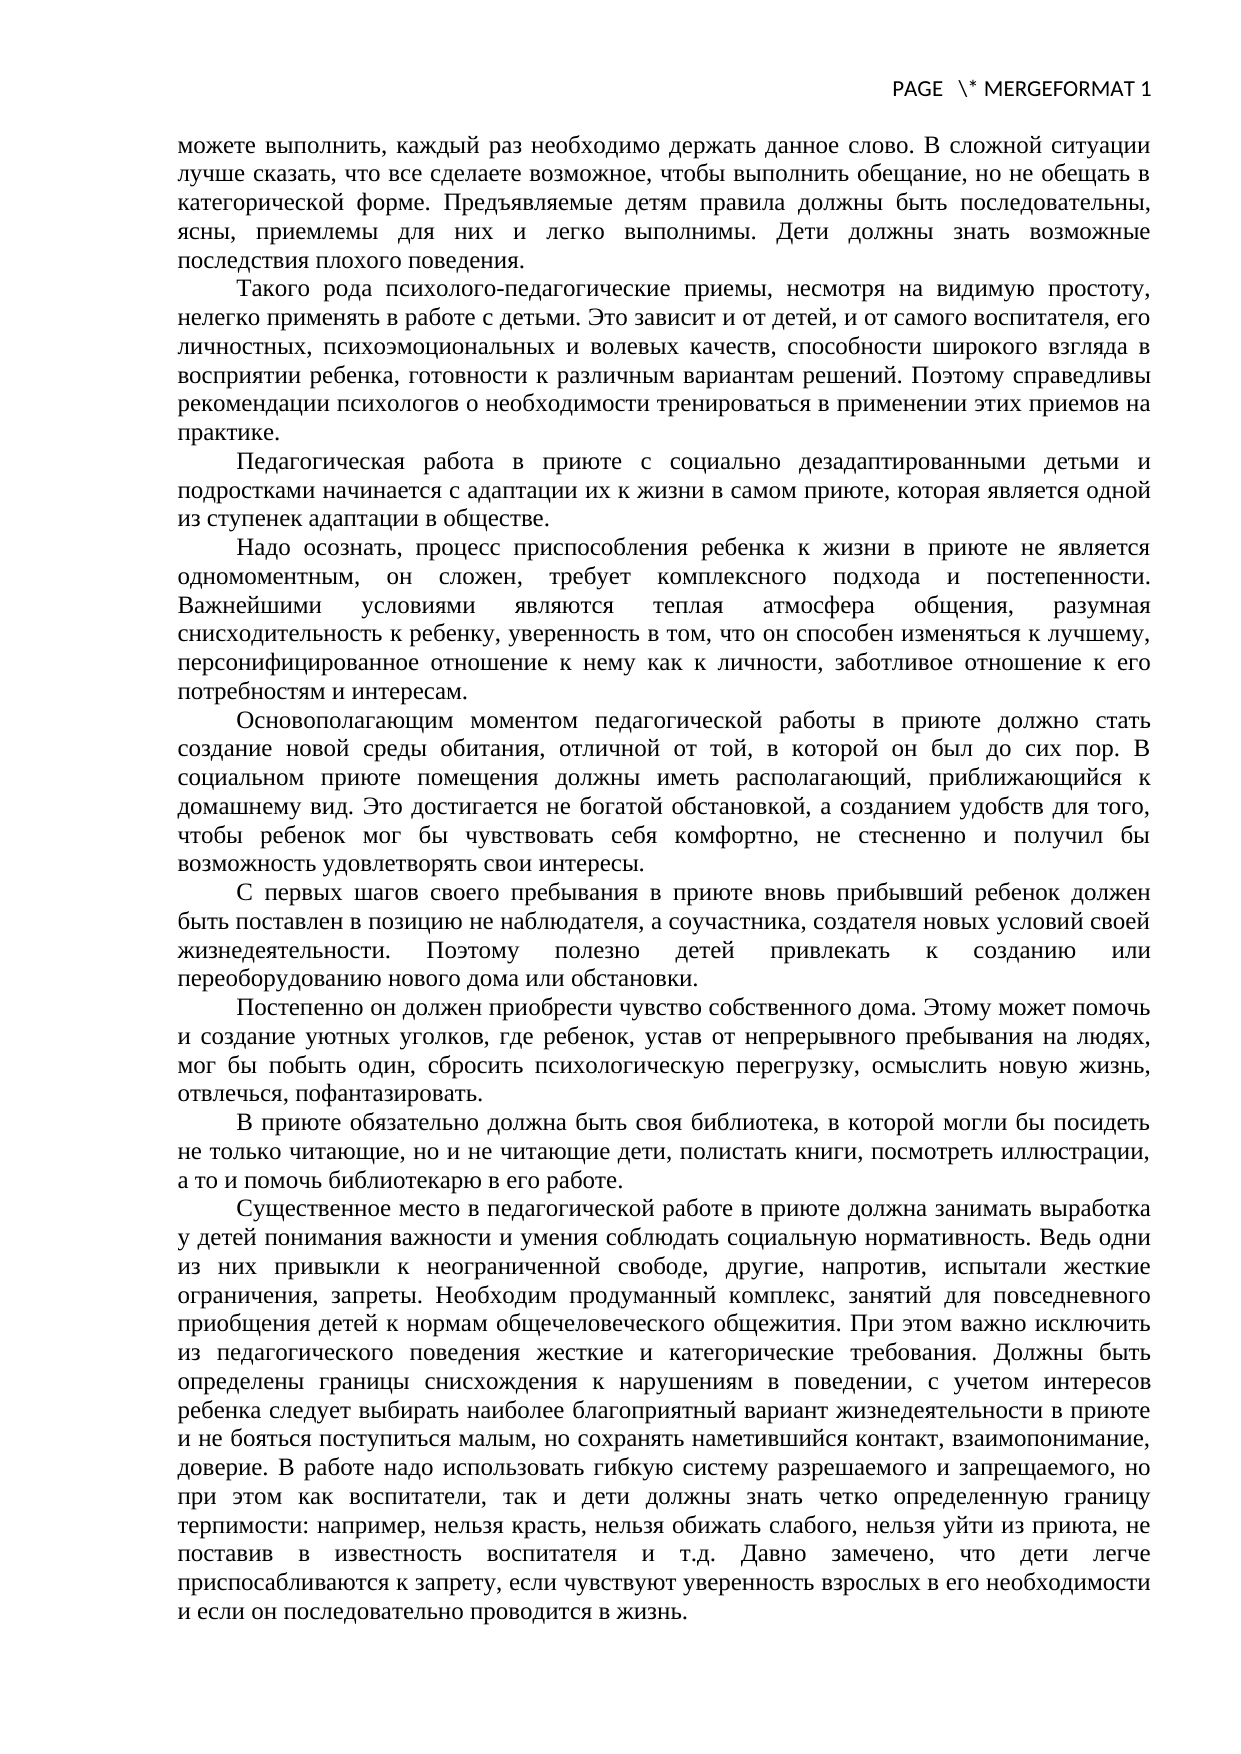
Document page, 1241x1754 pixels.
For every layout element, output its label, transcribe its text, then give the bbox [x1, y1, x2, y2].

text Основополагающим моментом педагогической работы в приюте должно стать создание новой среды обитания, отличной от той, в которой он был до сих пор. В социальном приюте помещения должны иметь располагающий, приближающийся к домашнему вид. Это достигается не богатой обстановкой, а созданием удобств для того, чтобы ребенок мог бы чувствовать себя комфортно, не стесненно и получил бы возможность удовлетворять свои интересы. [177, 705, 1152, 877]
text Надо осознать, процесс приспособления ребенка к жизни в приюте не является одномоментным, он сложен, требует комплексного подхода и постепенности. Важнейшими условиями являются теплая атмосфера общения, разумная снисходительность к ребенку, уверенность в том, что он способен изменяться к лучшему, персонифицированное отношение к нему как к личности, заботливое отношение к его потребностям и интересам. [177, 532, 1152, 705]
text Педагогическая работа в приюте с социально дезадаптированными детьми и подростками начинается с адаптации их к жизни в самом приюте, которая является одной из ступенек адаптации в обществе. [177, 446, 1152, 532]
text В приюте обязательно должна быть своя библиотека, в которой могли бы посидеть не только читающие, но и не читающие дети, полистать книги, посмотреть иллюстрации, а то и помочь библиотекарю в его работе. [177, 1107, 1152, 1193]
text Постепенно он должен приобрести чувство собственного дома. Этому может помочь и создание уютных уголков, где ребенок, устав от непрерывного пребывания на людях, мог бы побыть один, сбросить психологическую перегрузку, осмыслить новую жизнь, отвлечься, пофантазировать. [177, 992, 1152, 1107]
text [177, 130, 1152, 273]
text С первых шагов своего пребывания в приюте вновь прибывший ребенок должен быть поставлен в позицию не наблюдателя, а соучастника, создателя новых условий своей жизнедеятельности. Поэтому полезно детей привлекать к созданию или переоборудованию нового дома или обстановки. [177, 877, 1152, 992]
text Такого рода психолого-педагогические приемы, несмотря на видимую простоту, нелегко применять в работе с детьми. Это зависит и от детей, и от самого воспитателя, его личностных, психоэмоциональных и волевых качеств, способности широкого взгляда в восприятии ребенка, готовности к различным вариантам решений. Поэтому справедливы рекомендации психологов о необходимости тренироваться в применении этих приемов на практике. [177, 273, 1152, 446]
text Существенное место в педагогической работе в приюте должна занимать выработка у детей понимания важности и умения соблюдать социальную нормативность. Ведь одни из них привыкли к неограниченной свободе, другие, напротив, испытали жесткие ограничения, запреты. Необходим продуманный комплекс, занятий для повседневного приобщения детей к нормам общечеловеческого общежития. При этом важно исключить из педагогического поведения жесткие и категорические требования. Должны быть определены границы снисхождения к нарушениям в поведении, с учетом интересов ребенка следует выбирать наиболее благоприятный вариант жизнедеятельности в приюте и не бояться поступиться малым, но сохранять наметившийся контакт, взаимопонимание, доверие. В работе надо использовать гибкую систему разрешаемого и запрещаемого, но при этом как воспитатели, так и дети должны знать четко определенную границу терпимости: например, нельзя красть, нельзя обижать слабого, нельзя уйти из приюта, не поставив в известность воспитателя и т.д. Давно замечено, что дети легче приспосабливаются к запрету, если чувствуют уверенность взрослых в его необходимости и если он последовательно проводится в жизнь. [177, 1193, 1152, 1625]
